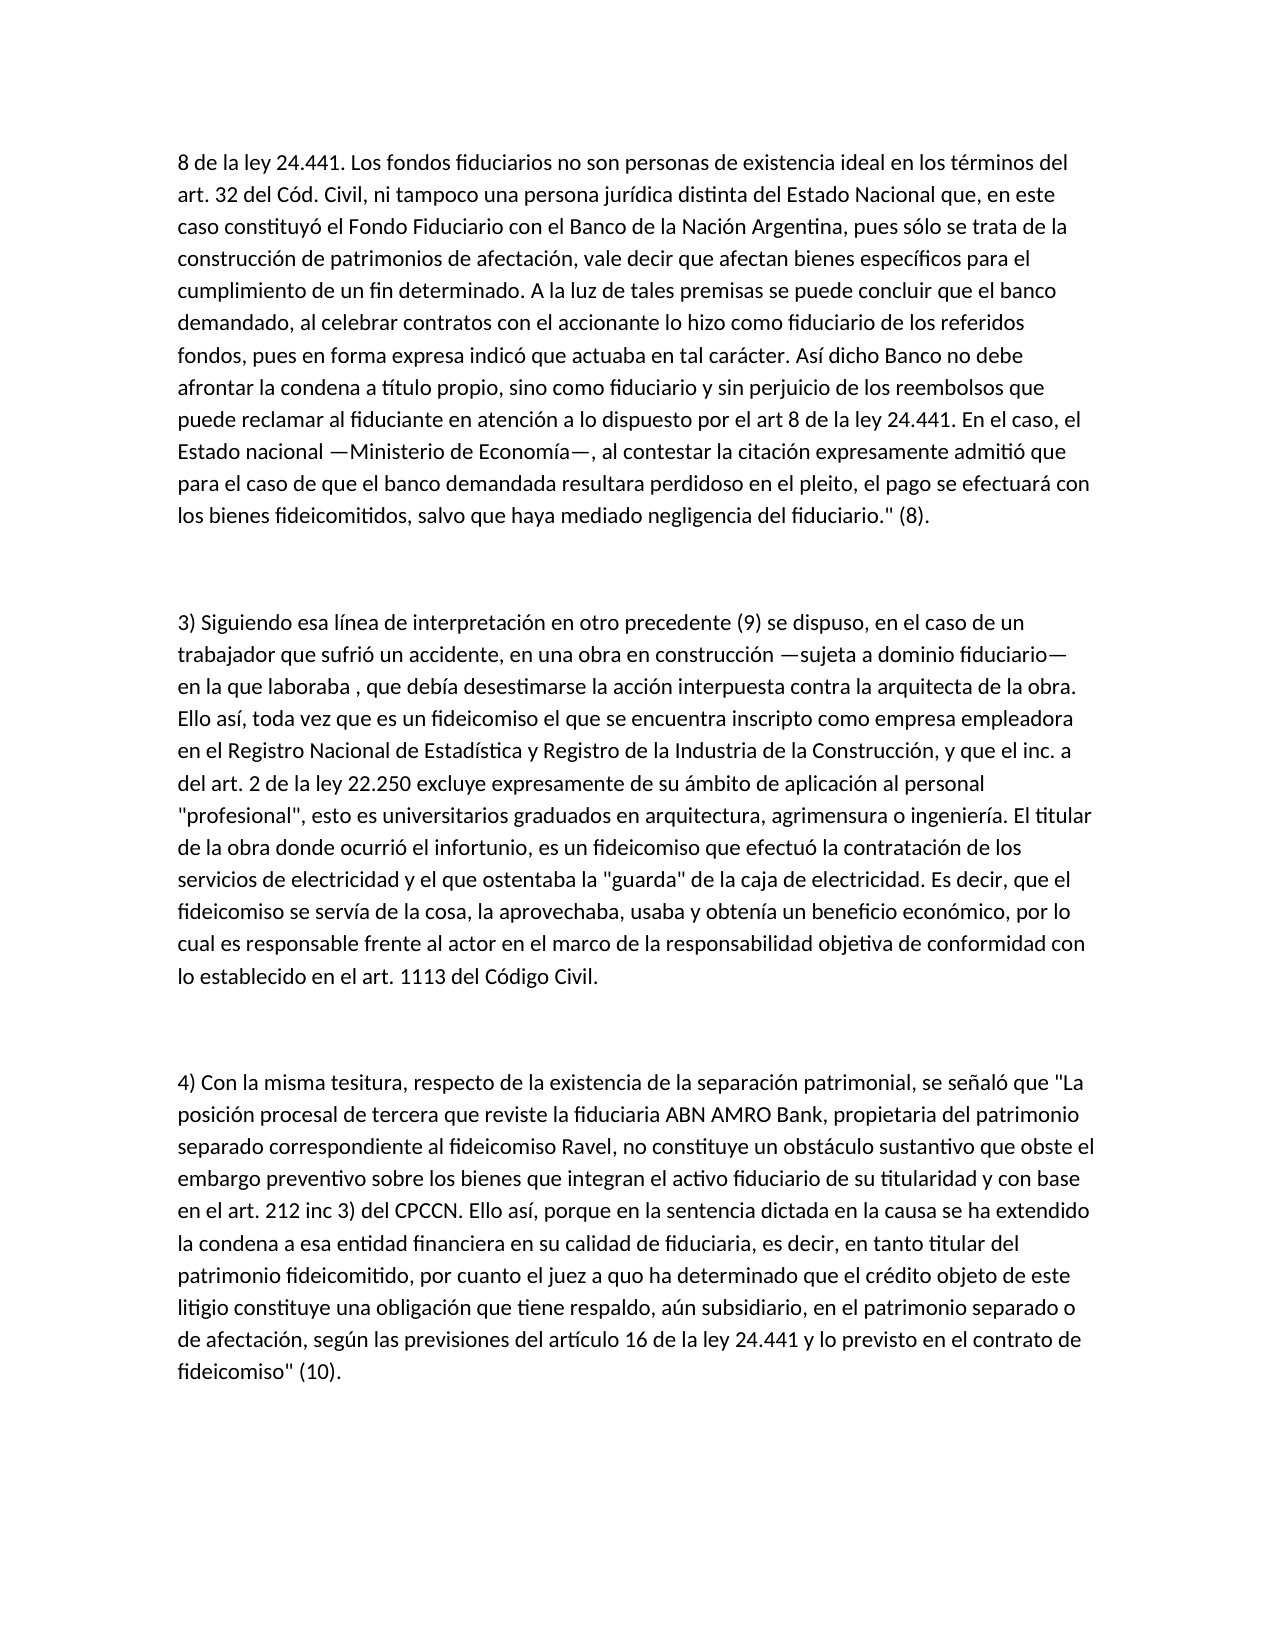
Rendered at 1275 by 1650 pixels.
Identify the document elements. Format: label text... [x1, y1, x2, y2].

text 3) Siguiendo esa línea de interpretación en otro precedente (9) se dispuso, en el caso de un trabajador que sufrió un accidente, en una obra en construcción —sujeta a dominio fiduciario— en la que laboraba , que debía desestimarse la acción interpuesta contra la arquitecta de la obra. Ello así, toda vez que es un fideicomiso el que se encuentra inscripto como empresa empleadora en el Registro Nacional de Estadística y Registro de la Industria de la Construcción, y que el inc. a del art. 2 de la ley 22.250 excluye expresamente de su ámbito de aplicación al personal "profesional", esto es universitarios graduados en arquitectura, agrimensura o ingeniería. El titular de la obra donde ocurrió el infortunio, es un fideicomiso que efectuó la contratación de los servicios de electricidad y el que ostentaba la "guarda" de la caja de electricidad. Es decir, que el fideicomiso se servía de la cosa, la aprovechaba, usaba y obtenía un beneficio económico, por lo cual es responsable frente al actor en el marco de la responsabilidad objetiva de conformidad con lo establecido en el art. 1113 del Código Civil. [177, 608, 1098, 990]
text 4) Con la misma tesitura, respecto de la existencia de la separación patrimonial, se señaló que "La posición procesal de tercera que reviste la fiduciaria ABN AMRO Bank, propietaria del patrimonio separado correspondiente al fideicomiso Ravel, no constituye un obstáculo sustantivo que obste el embargo preventivo sobre los bienes que integran el activo fiduciario de su titularidad y con base en el art. 212 inc 3) del CPCCN. Ello así, porque en la sentencia dictada en la causa se ha extendido la condena a esa entidad financiera en su calidad de fiduciaria, es decir, en tanto titular del patrimonio fideicomitido, por cuanto el juez a quo ha determinado que el crédito objeto de este litigio constituye una obligación que tiene respaldo, aún subsidiario, en el patrimonio separado o de afectación, según las previsiones del artículo 16 de la ley 24.441 y lo previsto en el contrato de fideicomiso" (10). [177, 1068, 1098, 1386]
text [177, 148, 1098, 530]
